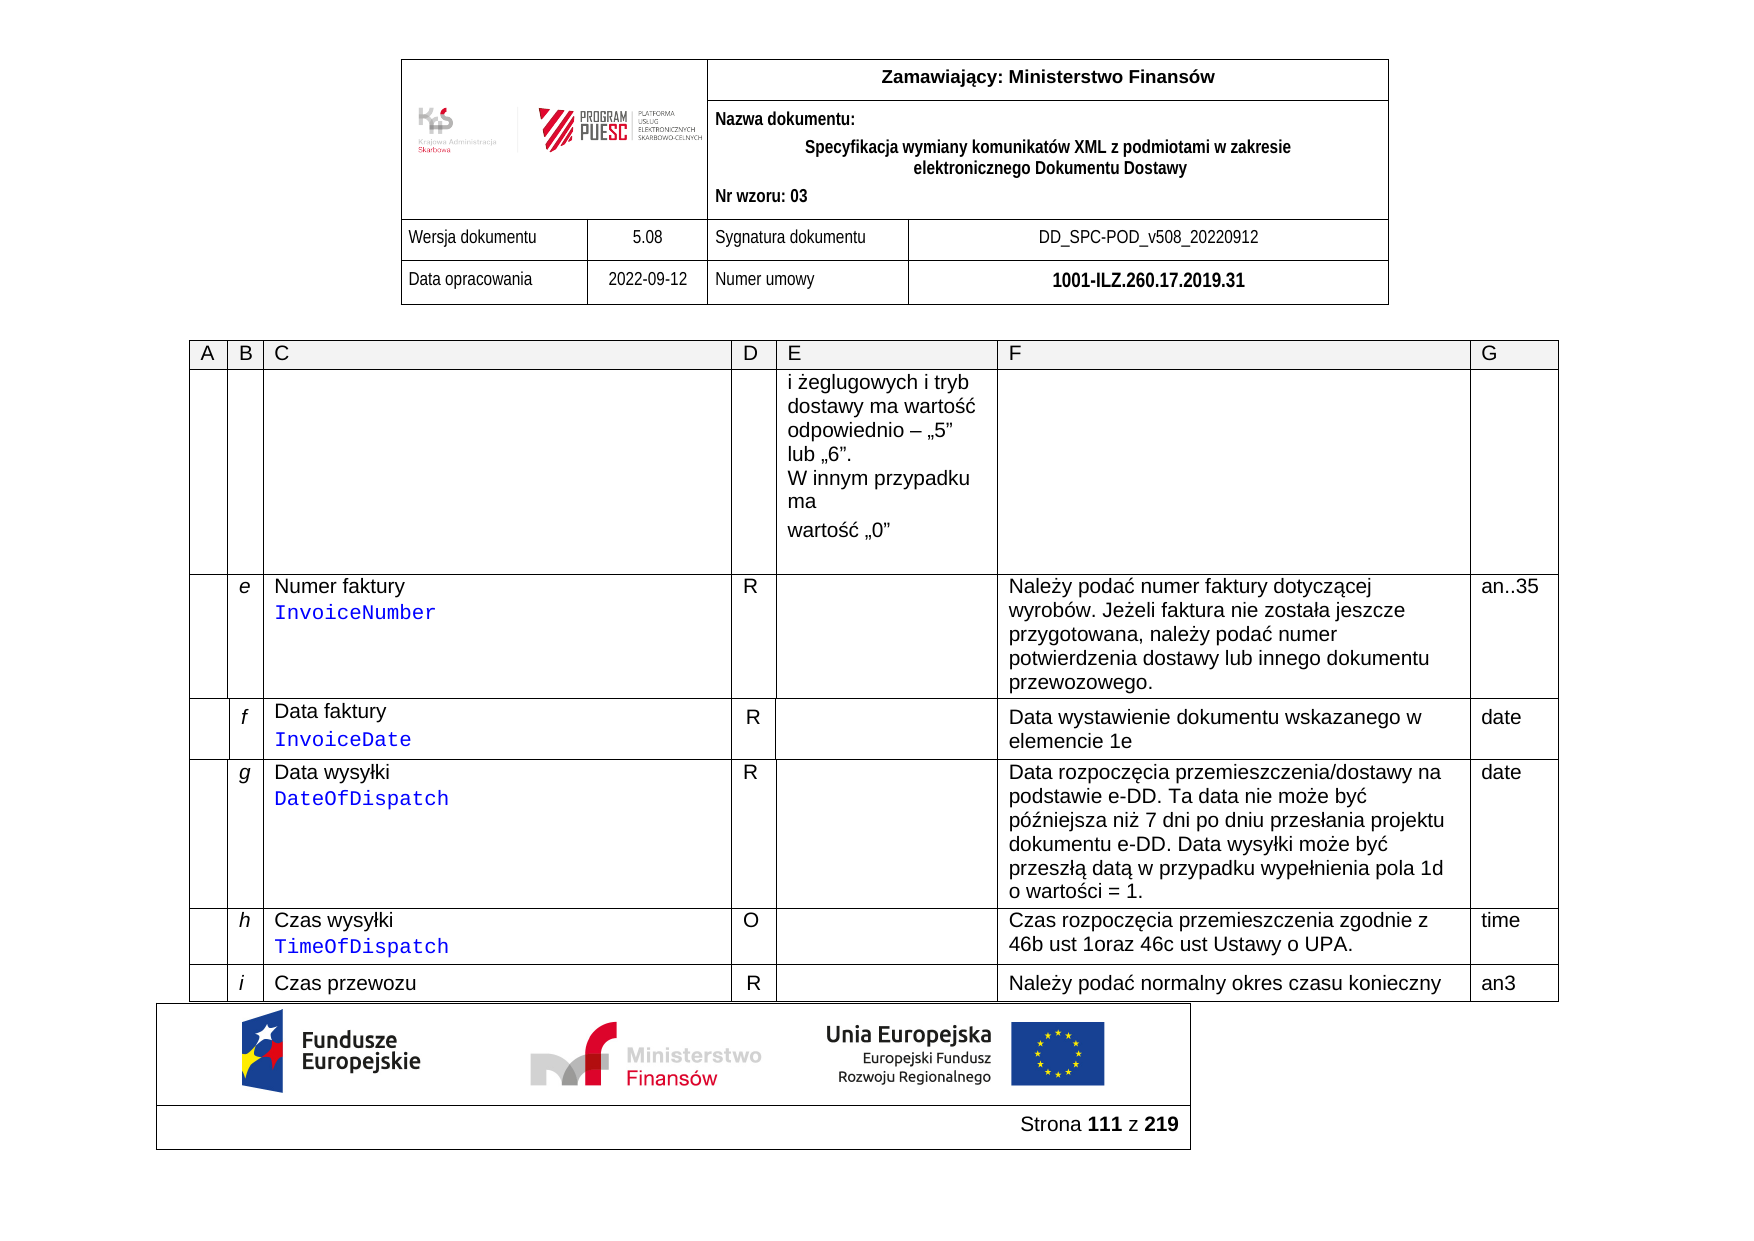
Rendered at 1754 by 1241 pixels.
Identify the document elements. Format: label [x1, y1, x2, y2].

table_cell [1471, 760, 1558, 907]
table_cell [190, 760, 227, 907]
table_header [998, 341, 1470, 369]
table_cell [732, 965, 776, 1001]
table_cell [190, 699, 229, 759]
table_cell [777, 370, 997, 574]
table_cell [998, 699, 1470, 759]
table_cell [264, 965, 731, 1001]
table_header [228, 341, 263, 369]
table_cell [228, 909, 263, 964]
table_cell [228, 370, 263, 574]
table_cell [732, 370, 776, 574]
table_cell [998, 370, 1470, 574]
picture [408, 97, 702, 163]
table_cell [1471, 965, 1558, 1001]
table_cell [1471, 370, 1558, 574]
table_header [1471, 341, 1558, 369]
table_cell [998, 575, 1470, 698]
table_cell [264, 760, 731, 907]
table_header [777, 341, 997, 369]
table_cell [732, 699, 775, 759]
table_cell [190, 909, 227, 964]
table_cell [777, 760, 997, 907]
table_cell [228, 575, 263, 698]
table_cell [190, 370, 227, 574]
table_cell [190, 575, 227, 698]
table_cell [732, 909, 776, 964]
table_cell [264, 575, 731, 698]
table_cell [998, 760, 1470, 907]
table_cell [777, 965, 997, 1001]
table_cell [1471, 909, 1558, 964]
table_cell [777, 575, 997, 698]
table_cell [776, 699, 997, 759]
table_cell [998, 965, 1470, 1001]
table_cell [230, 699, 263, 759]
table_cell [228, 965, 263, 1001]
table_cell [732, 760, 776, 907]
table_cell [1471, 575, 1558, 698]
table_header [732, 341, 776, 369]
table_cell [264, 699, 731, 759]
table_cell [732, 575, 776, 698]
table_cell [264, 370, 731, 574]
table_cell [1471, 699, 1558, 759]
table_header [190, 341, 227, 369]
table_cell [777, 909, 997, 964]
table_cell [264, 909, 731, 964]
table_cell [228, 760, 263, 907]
picture [242, 1009, 1105, 1093]
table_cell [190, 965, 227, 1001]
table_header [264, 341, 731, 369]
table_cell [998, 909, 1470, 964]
